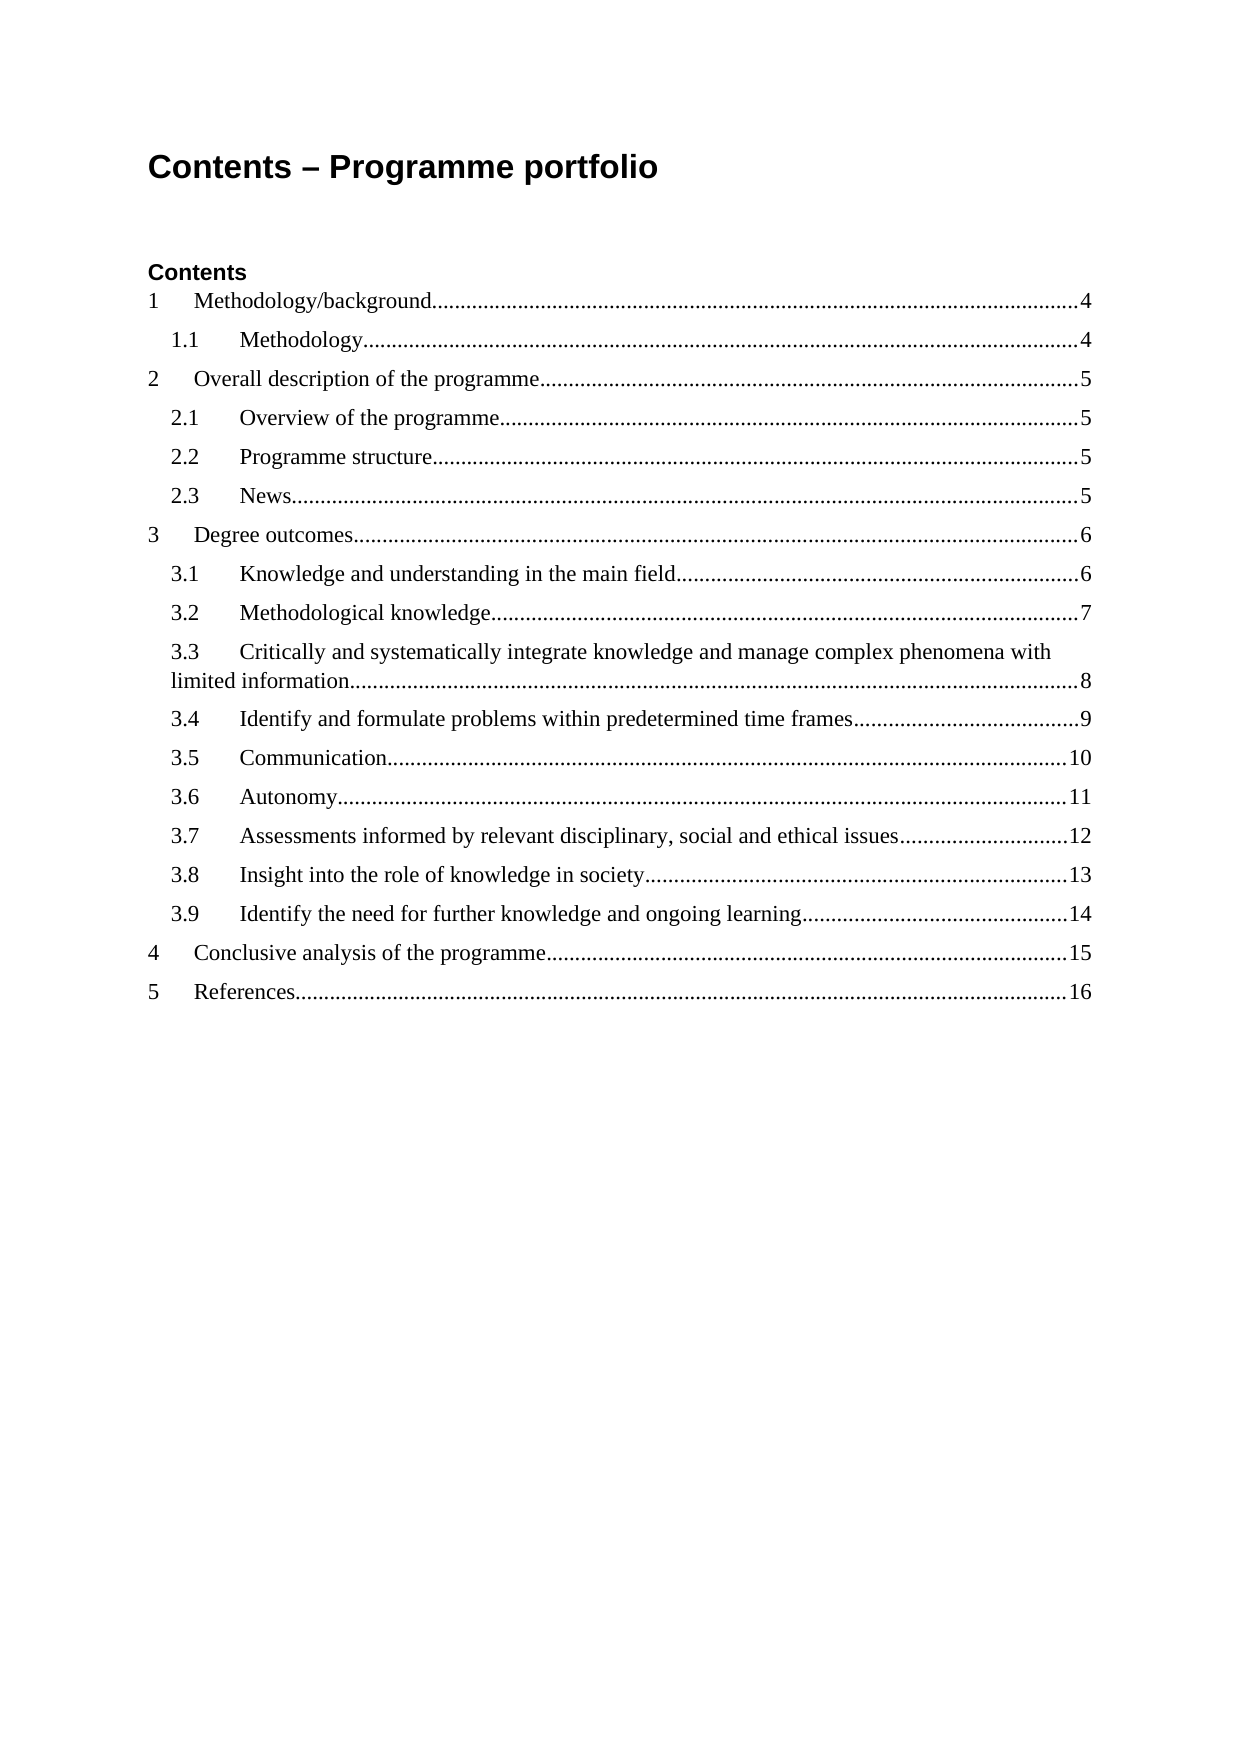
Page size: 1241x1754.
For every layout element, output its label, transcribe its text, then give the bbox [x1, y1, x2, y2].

text Contents – Programme portfolio [148, 148, 1093, 186]
